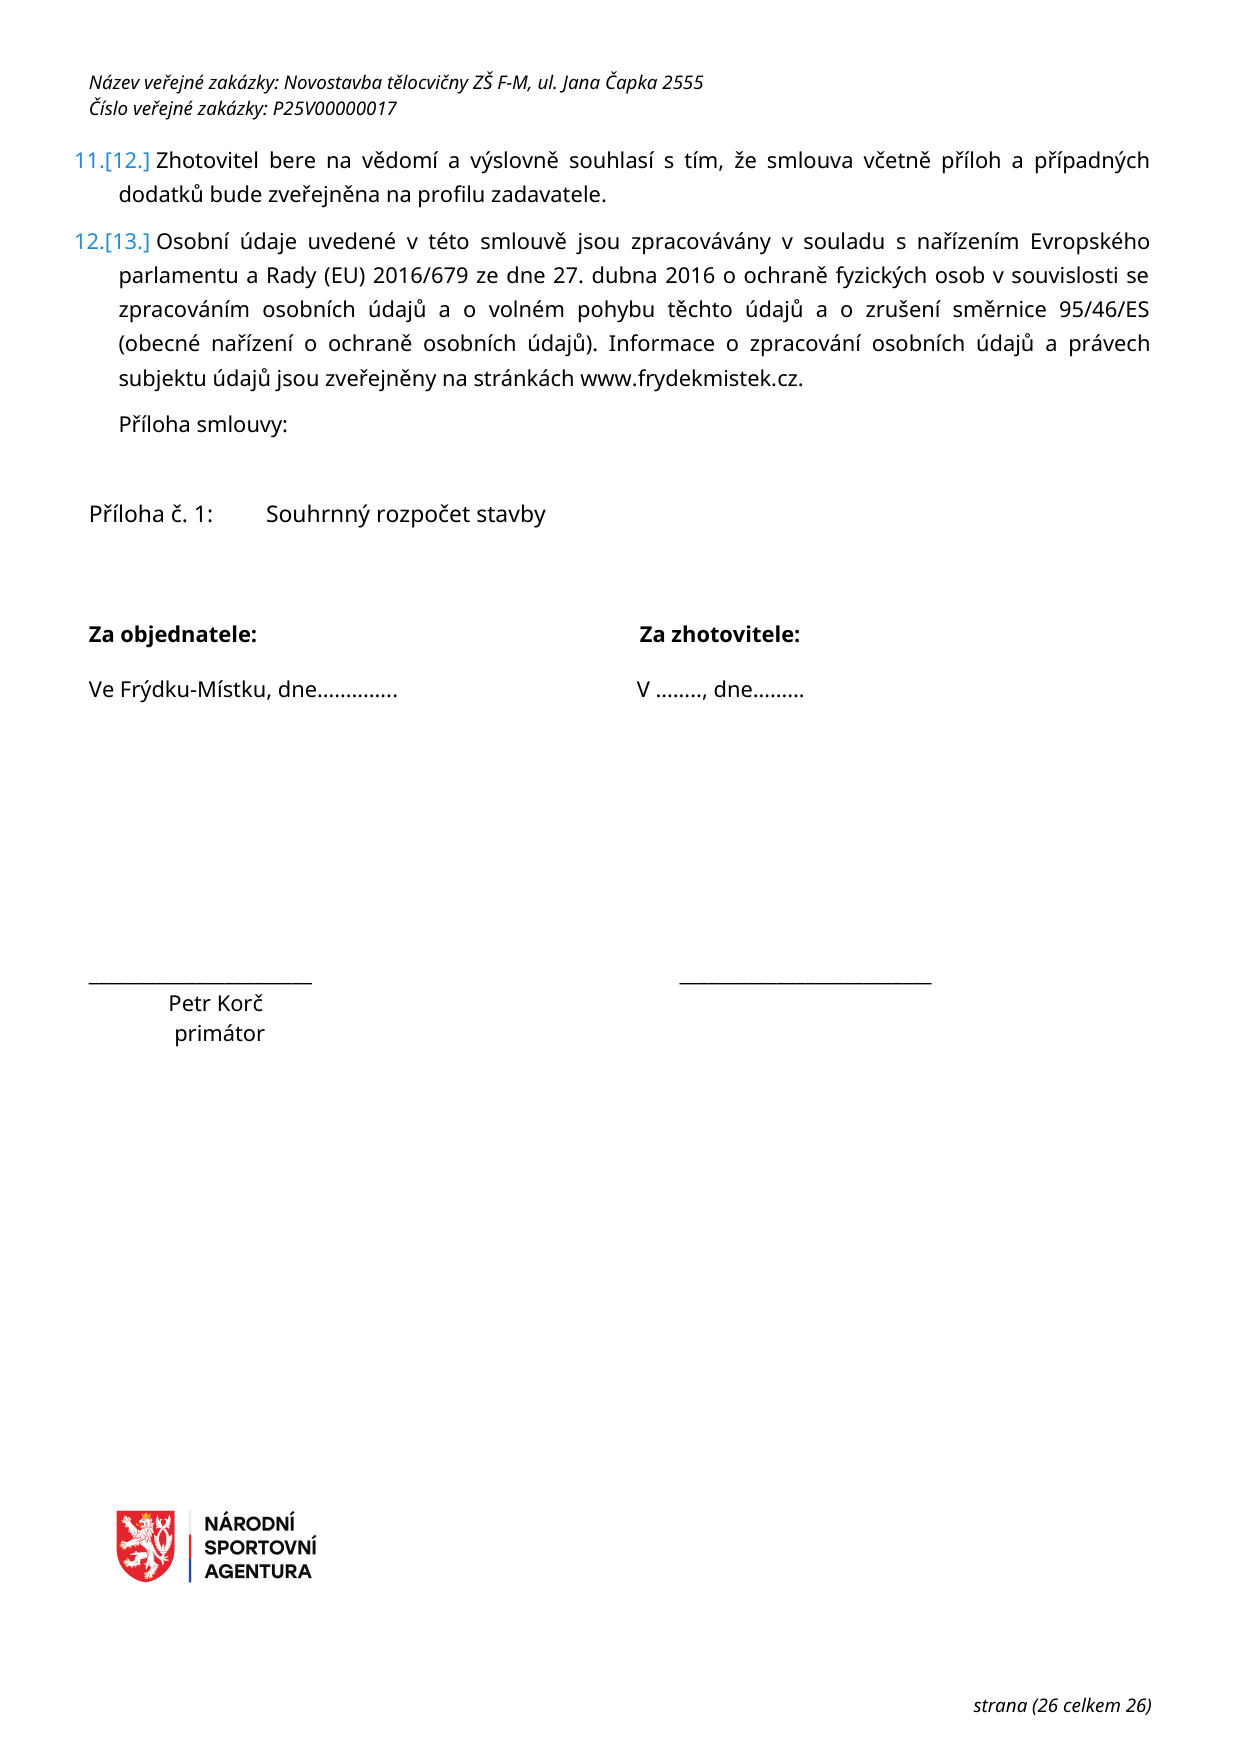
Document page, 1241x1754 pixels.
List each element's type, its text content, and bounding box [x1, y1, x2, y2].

subtitle _______________________ __________________________ [89, 958, 1152, 988]
list Osobní údaje uvedené v této smlouvě jsou zpracovávány v souladu s nařízením Evropského parlamentu a Rady (EU) 2016/679 ze dne 27. dubna 2016 o ochraně fyzických osob v souvislosti se zpracováním osobních údajů a o volném pohybu těchto údajů a o zrušení směrnice 95/46/ES (obecné nařízení o ochraně osobních údajů). Informace o zpracování osobních údajů a právech subjektu údajů jsou zveřejněny na stránkách www.frydekmistek.cz. [74, 226, 1152, 392]
text Za objednatele: Za zhotovitele: [89, 619, 1152, 649]
picture [88, 1482, 344, 1611]
text Petr Korč [89, 988, 1152, 1018]
list Zhotovitel bere na vědomí a výslovně souhlasí s tím, že smlouva včetně příloh a případných dodatků bude zveřejněna na profilu zadavatele. [74, 145, 1152, 209]
subtitle Ve Frýdku-Místku, dne………….. V …….., dne……… [89, 674, 1152, 704]
text Příloha č. 1: Souhrnný rozpočet stavby [89, 498, 1152, 530]
list Příloha smlouvy: [118, 409, 1152, 439]
text primátor [89, 1018, 1152, 1047]
